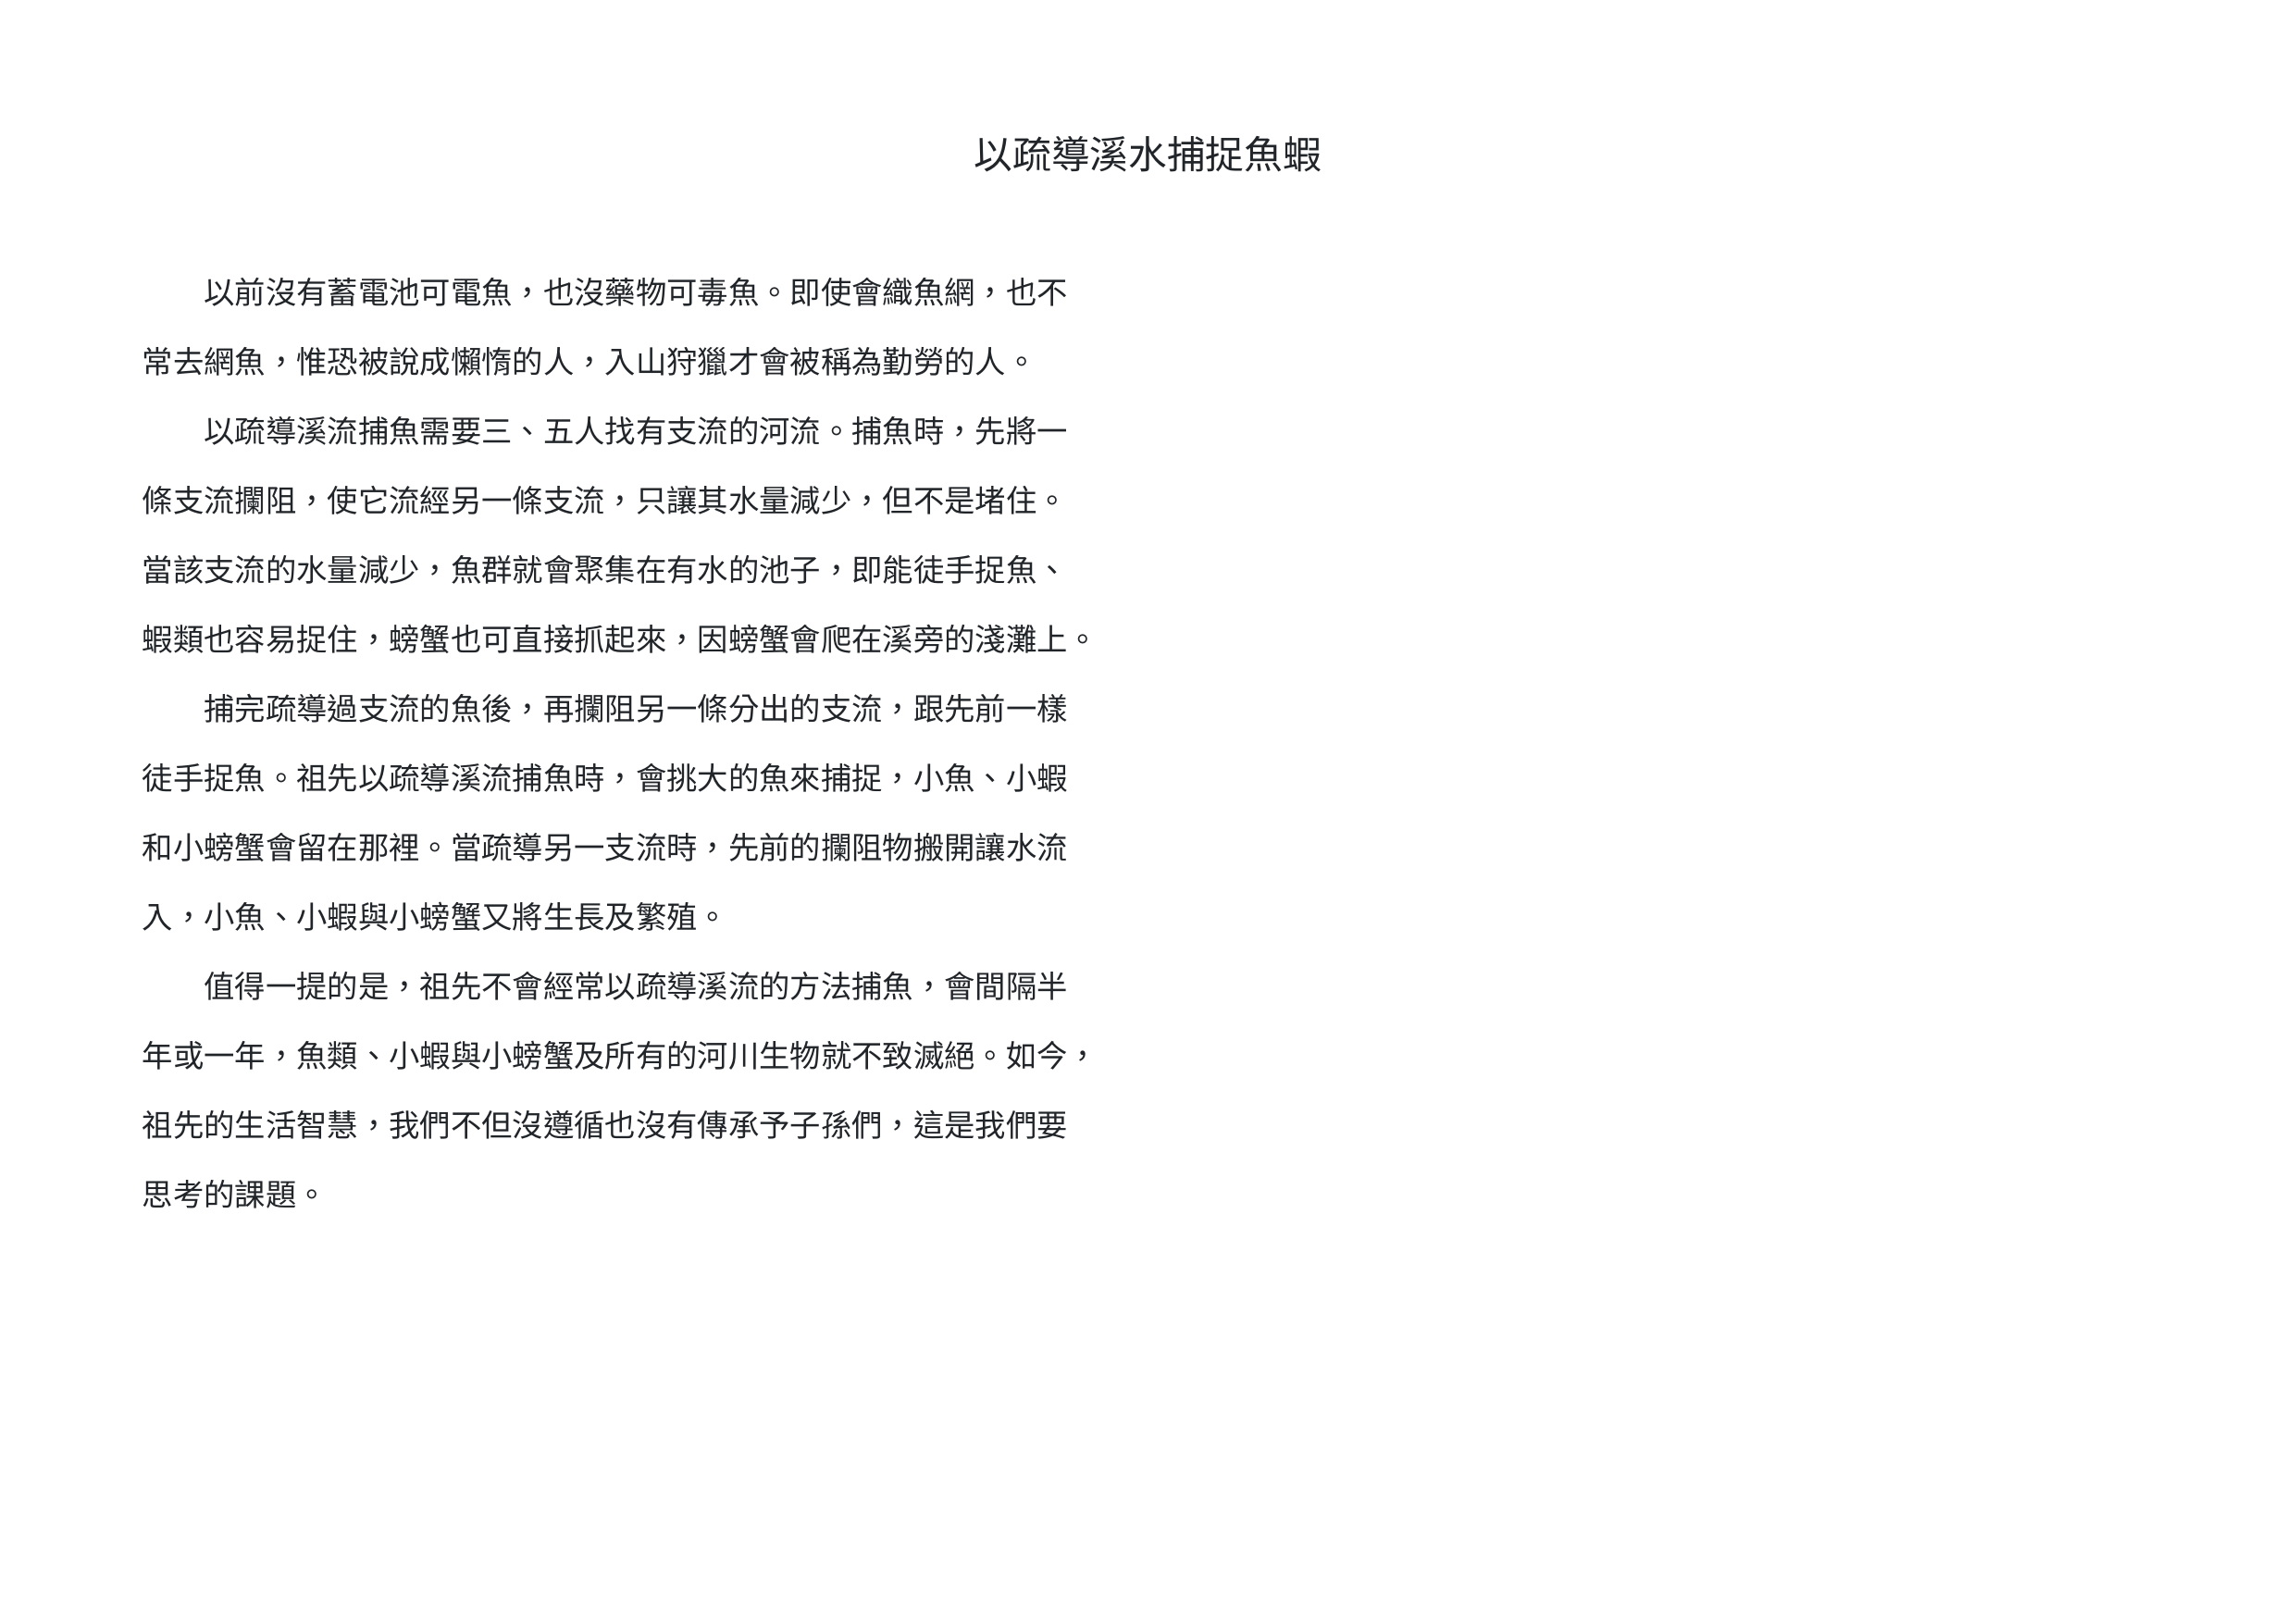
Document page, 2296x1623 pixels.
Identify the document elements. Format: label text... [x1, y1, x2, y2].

text 以疏導溪流捕魚需要三、五人找有支流的河流。捕魚時，先將一條支流攔阻，使它流經另一條支流，只讓其水量減少，但不是堵住。當該支流的水量減少，魚群就會聚集在有水的池子，即能徒手捉魚、蝦類也容易捉住，螃蟹也可直接抓起來，因螃蟹會爬在溪旁的淺灘上。 [142, 395, 1090, 673]
text 以疏導溪水捕捉魚蝦 [142, 118, 2153, 187]
text 以前沒有蓄電池可電魚，也沒藥物可毒魚。即使會織魚網，也不常去網魚，惟恐被說成懶惰的人，入山狩獵才會被稱為勤勞的人。 [142, 256, 1090, 395]
text 值得一提的是，祖先不會經常以疏導溪流的方法捕魚，會間隔半年或一年，魚類、小蝦與小螃蟹及所有的河川生物就不致滅絕。如今，祖先的生活智慧，我們不但沒遵循也沒有傳承予子孫們，這是我們要思考的課題。 [142, 950, 1090, 1228]
text 捕完疏導過支流的魚後，再攔阻另一條分出的支流，跟先前一樣徒手捉魚。祖先以疏導溪流捕魚時，會挑大的魚來捕捉，小魚、小蝦和小螃蟹會留在那裡。當疏導另一支流時，先前的攔阻物搬開讓水流入，小魚、小蝦與小螃蟹又將生長及繁殖。 [142, 673, 1090, 950]
